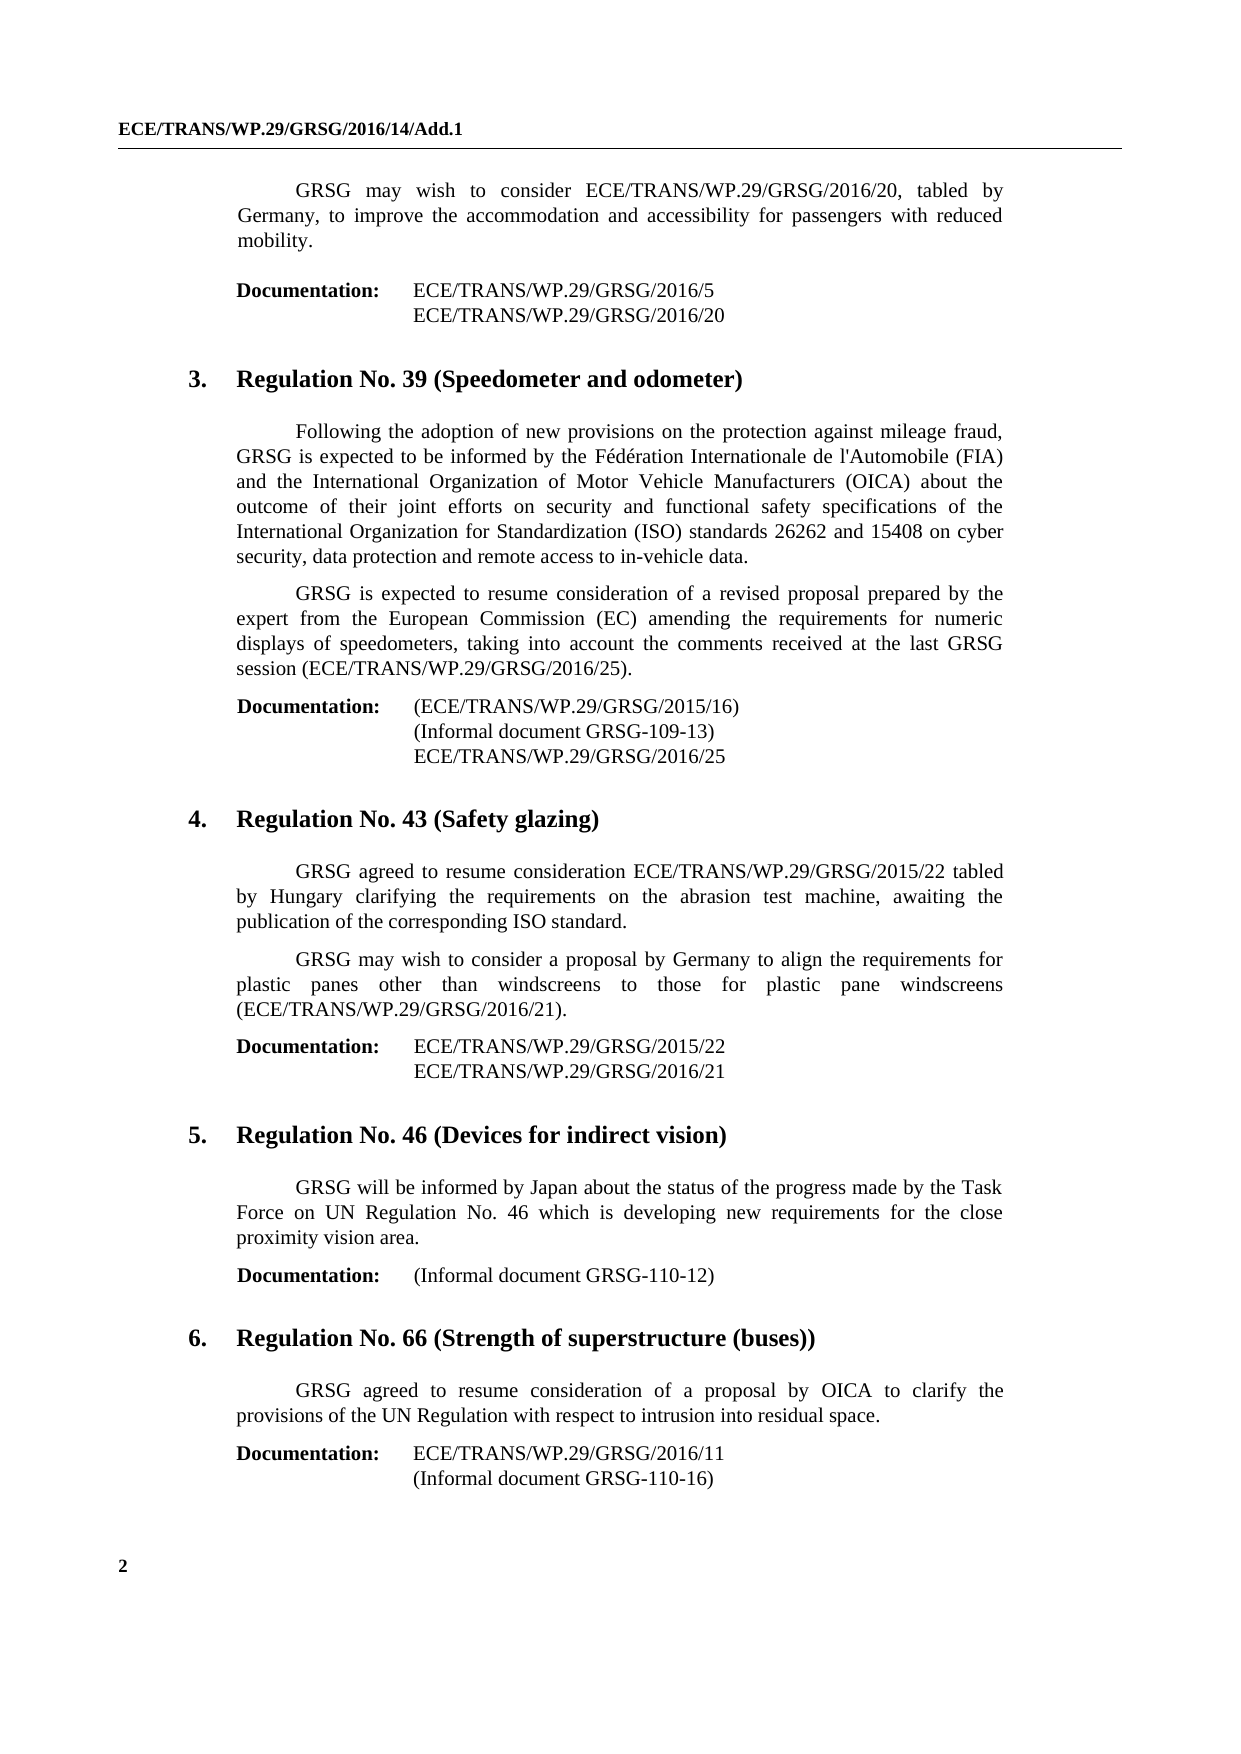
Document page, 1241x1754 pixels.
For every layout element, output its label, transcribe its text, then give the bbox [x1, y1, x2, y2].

text 5. Regulation No. 46 (Devices for indirect vision) [118, 1121, 1004, 1149]
text GRSG is expected to resume consideration of a revised proposal prepared by the expert from the European Commission (EC) amending the requirements for numeric displays of speedometers, taking into account the comments received at the last GRSG session (ECE/TRANS/WP.29/GRSG/2016/25). [236, 580, 1004, 680]
text Documentation: (Informal document GRSG-110-12) [237, 1262, 1004, 1287]
text GRSG will be informed by Japan about the status of the progress made by the Task Force on UN Regulation No. 46 which is developing new requirements for the close proximity vision area. [236, 1174, 1004, 1249]
text 3. Regulation No. 39 (Speedometer and odometer) [118, 365, 1004, 393]
text Documentation: ECE/TRANS/WP.29/GRSG/2015/22 ECE/TRANS/WP.29/GRSG/2016/21 [236, 1033, 1004, 1083]
text GRSG agreed to resume consideration ECE/TRANS/WP.29/GRSG/2015/22 tabled by Hungary clarifying the requirements on the abrasion test machine, awaiting the publication of the corresponding ISO standard. [236, 858, 1004, 933]
text GRSG agreed to resume consideration of a proposal by OICA to clarify the provisions of the UN Regulation with respect to intrusion into residual space. [236, 1377, 1004, 1427]
text 6. Regulation No. 66 (Strength of superstructure (buses)) [118, 1324, 1004, 1352]
text GRSG may wish to consider ECE/TRANS/WP.29/GRSG/2016/20, tabled by Germany, to improve the accommodation and accessibility for passengers with reduced mobility. [237, 177, 1004, 252]
text 4. Regulation No. 43 (Safety glazing) [118, 805, 1004, 833]
text Following the adoption of new provisions on the protection against mileage fraud, GRSG is expected to be informed by the Fédération Internationale de l'Automobile (FIA) and the International Organization of Motor Vehicle Manufacturers (OICA) about the outcome of their joint efforts on security and functional safety specifications of the International Organization for Standardization (ISO) standards 26262 and 15408 on cyber security, data protection and remote access to in-vehicle data. [236, 418, 1004, 568]
text Documentation: ECE/TRANS/WP.29/GRSG/2016/5 ECE/TRANS/WP.29/GRSG/2016/20 [236, 277, 1004, 327]
text Documentation: (ECE/TRANS/WP.29/GRSG/2015/16) (Informal document GRSG-109-13) ECE/TRANS/WP.29/GRSG/2016/25 [237, 693, 1004, 768]
text Documentation: ECE/TRANS/WP.29/GRSG/2016/11 (Informal document GRSG-110-16) [236, 1440, 1004, 1490]
text GRSG may wish to consider a proposal by Germany to align the requirements for plastic panes other than windscreens to those for plastic pane windscreens (ECE/TRANS/WP.29/GRSG/2016/21). [236, 946, 1004, 1021]
